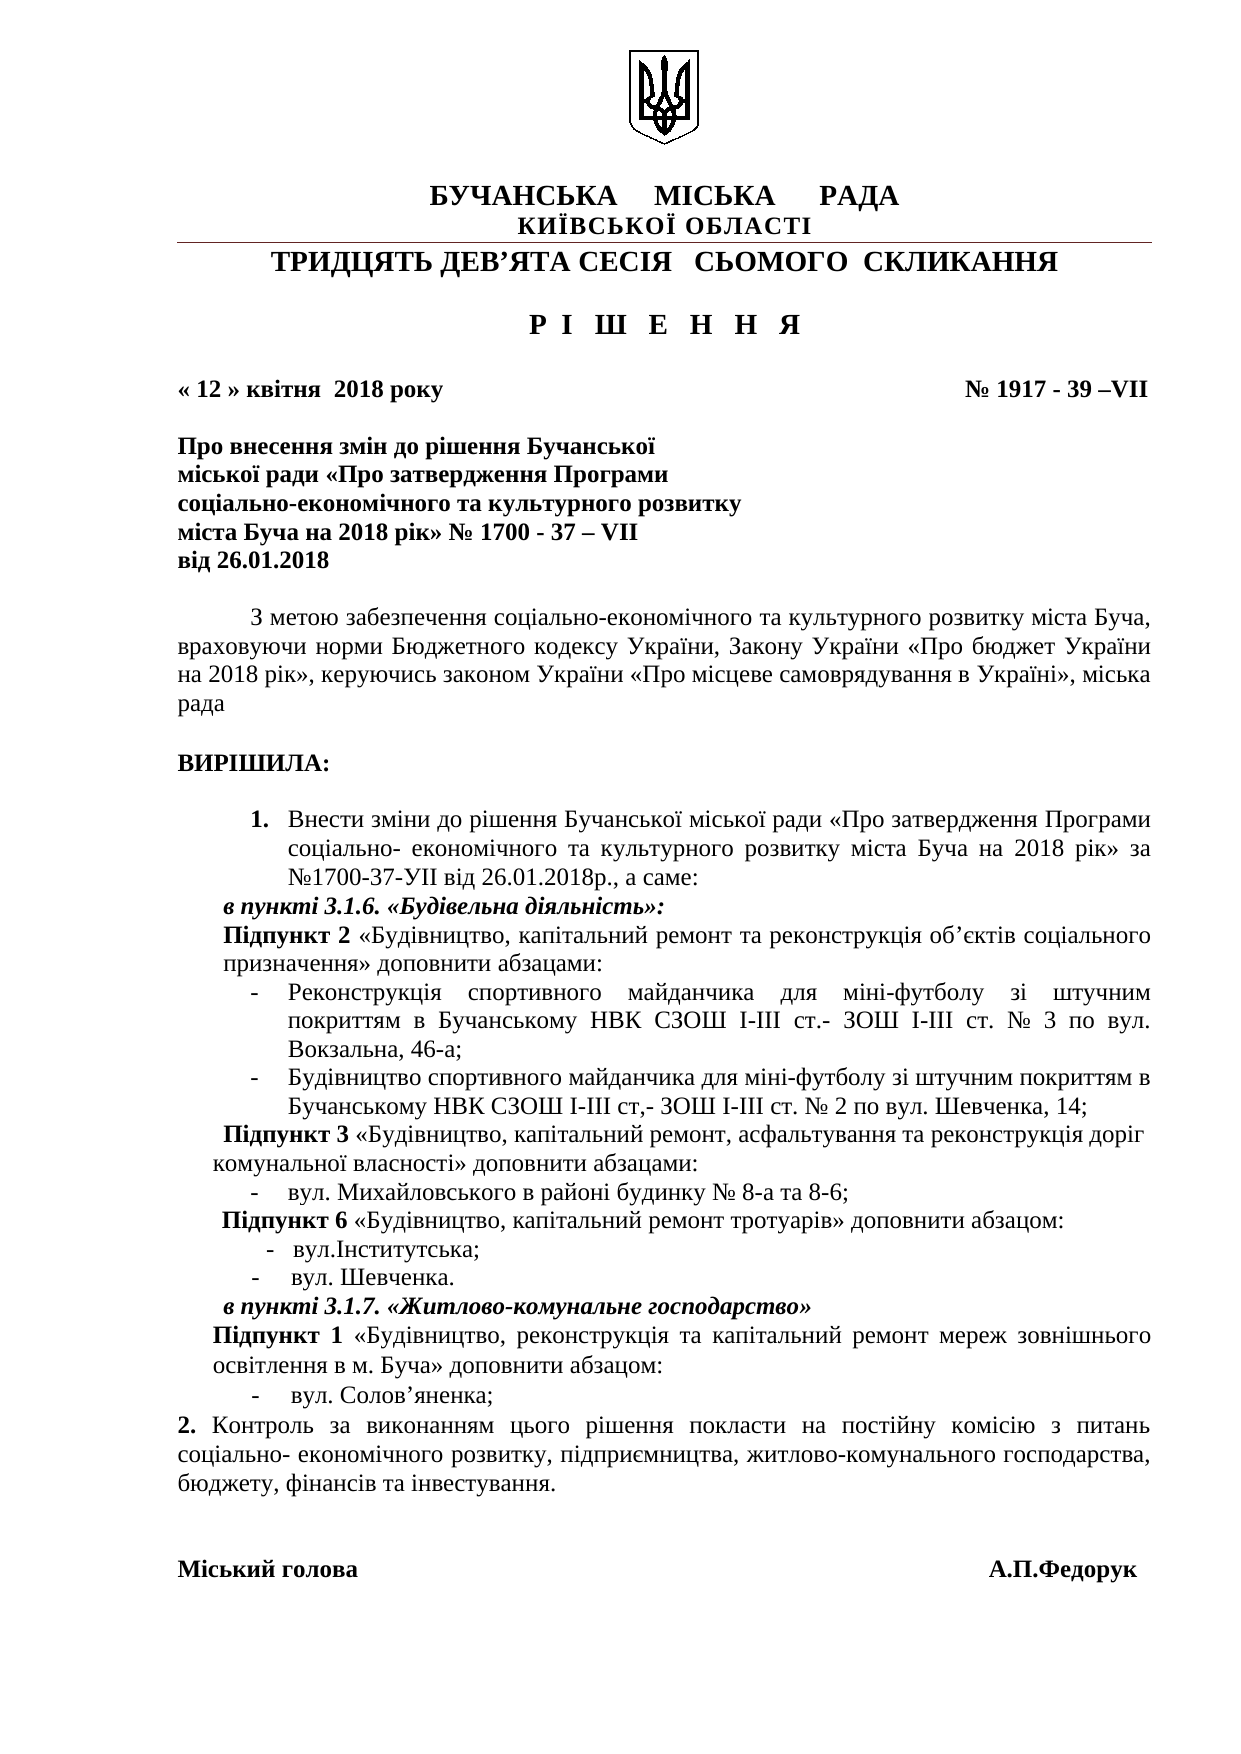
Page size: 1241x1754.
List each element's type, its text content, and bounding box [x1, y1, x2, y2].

text ВИРІШИЛА: [177, 751, 1152, 776]
text соціально-економічного та культурного розвитку [177, 488, 1085, 517]
text Підпункт 3 «Будівництво, капітальний ремонт, асфальтування та реконструкція доріг комунальної власності» доповнити абзацами: [213, 1120, 1152, 1177]
list Контроль за виконанням цього рішення покласти на постійну комісію з питань соціально- економічного розвитку, підприємництва, житлово-комунального господарства, бюджету, фінансів та інвестування. [177, 1410, 1152, 1497]
text БУЧАНСЬКА МІСЬКА РАДА [177, 178, 1152, 211]
text Підпункт 2 «Будівництво, капітальний ремонт та реконструкція об’єктів соціального призначення» доповнити абзацами: [223, 920, 1152, 977]
text - вул. Солов’яненка; [251, 1380, 1152, 1410]
text в пункті 3.1.6. «Будівельна діяльність»: [223, 891, 1152, 920]
text Про внесення змін до рішення Бучанської [177, 431, 1085, 460]
text « 12 » квітня 2018 року № 1917 - 39 –VІI [177, 374, 1152, 403]
text Підпункт 6 «Будівництво, капітальний ремонт тротуарів» доповнити абзацом: - вул.Інститутська; [222, 1206, 1152, 1263]
text Р І Ш Е Н Н Я [177, 307, 1152, 340]
text міста Буча на 2018 рік» № 1700 - 37 – VII [177, 517, 1085, 546]
list Реконструкція спортивного майданчика для міні-футболу зі штучним покриттям в Бучанському НВК СЗОШ І-ІІІ ст.- ЗОШ І-ІІІ ст. № 3 по вул. Вокзальна, 46-а; [250, 977, 1152, 1063]
subtitle КИЇВСЬКОЇ ОБЛАСТІ [177, 211, 1152, 242]
list вул. Михайловського в районі будинку № 8-а та 8-6; [250, 1177, 1152, 1206]
text від 26.01.2018 [177, 546, 1085, 574]
text З метою забезпечення соціально-економічного та культурного розвитку міста Буча, враховуючи норми Бюджетного кодексу України, Закону України «Про бюджет України на 2018 рік», керуючись законом України «Про місцеве самоврядування в Україні», міська рада [177, 603, 1152, 717]
list Будівництво спортивного майданчика для міні-футболу зі штучним покриттям в Бучанському НВК СЗОШ І-ІІІ ст,- ЗОШ І-ІІІ ст. № 2 по вул. Шевченка, 14; [250, 1063, 1152, 1120]
list вул. Шевченка. [251, 1263, 1152, 1291]
text в пункті 3.1.7. «Житлово-комунальне господарство» [223, 1291, 1152, 1320]
text ТРИДЦЯТЬ ДЕВ’ЯТА СЕСІЯ СЬОМОГО СКЛИКАННЯ [177, 244, 1152, 278]
text Підпункт 1 «Будівництво, реконструкція та капітальний ремонт мереж зовнішнього освітлення в м. Буча» доповнити абзацом: [213, 1320, 1152, 1380]
list Внести зміни до рішення Бучанської міської ради «Про затвердження Програми соціально- економічного та культурного розвитку міста Буча на 2018 рік» за №1700-37-УІІ від 26.01.2018р., а саме: [250, 804, 1152, 891]
text Міський голова А.П.Федорук [177, 1555, 1152, 1584]
text міської ради «Про затвердження Програми [177, 460, 1085, 488]
